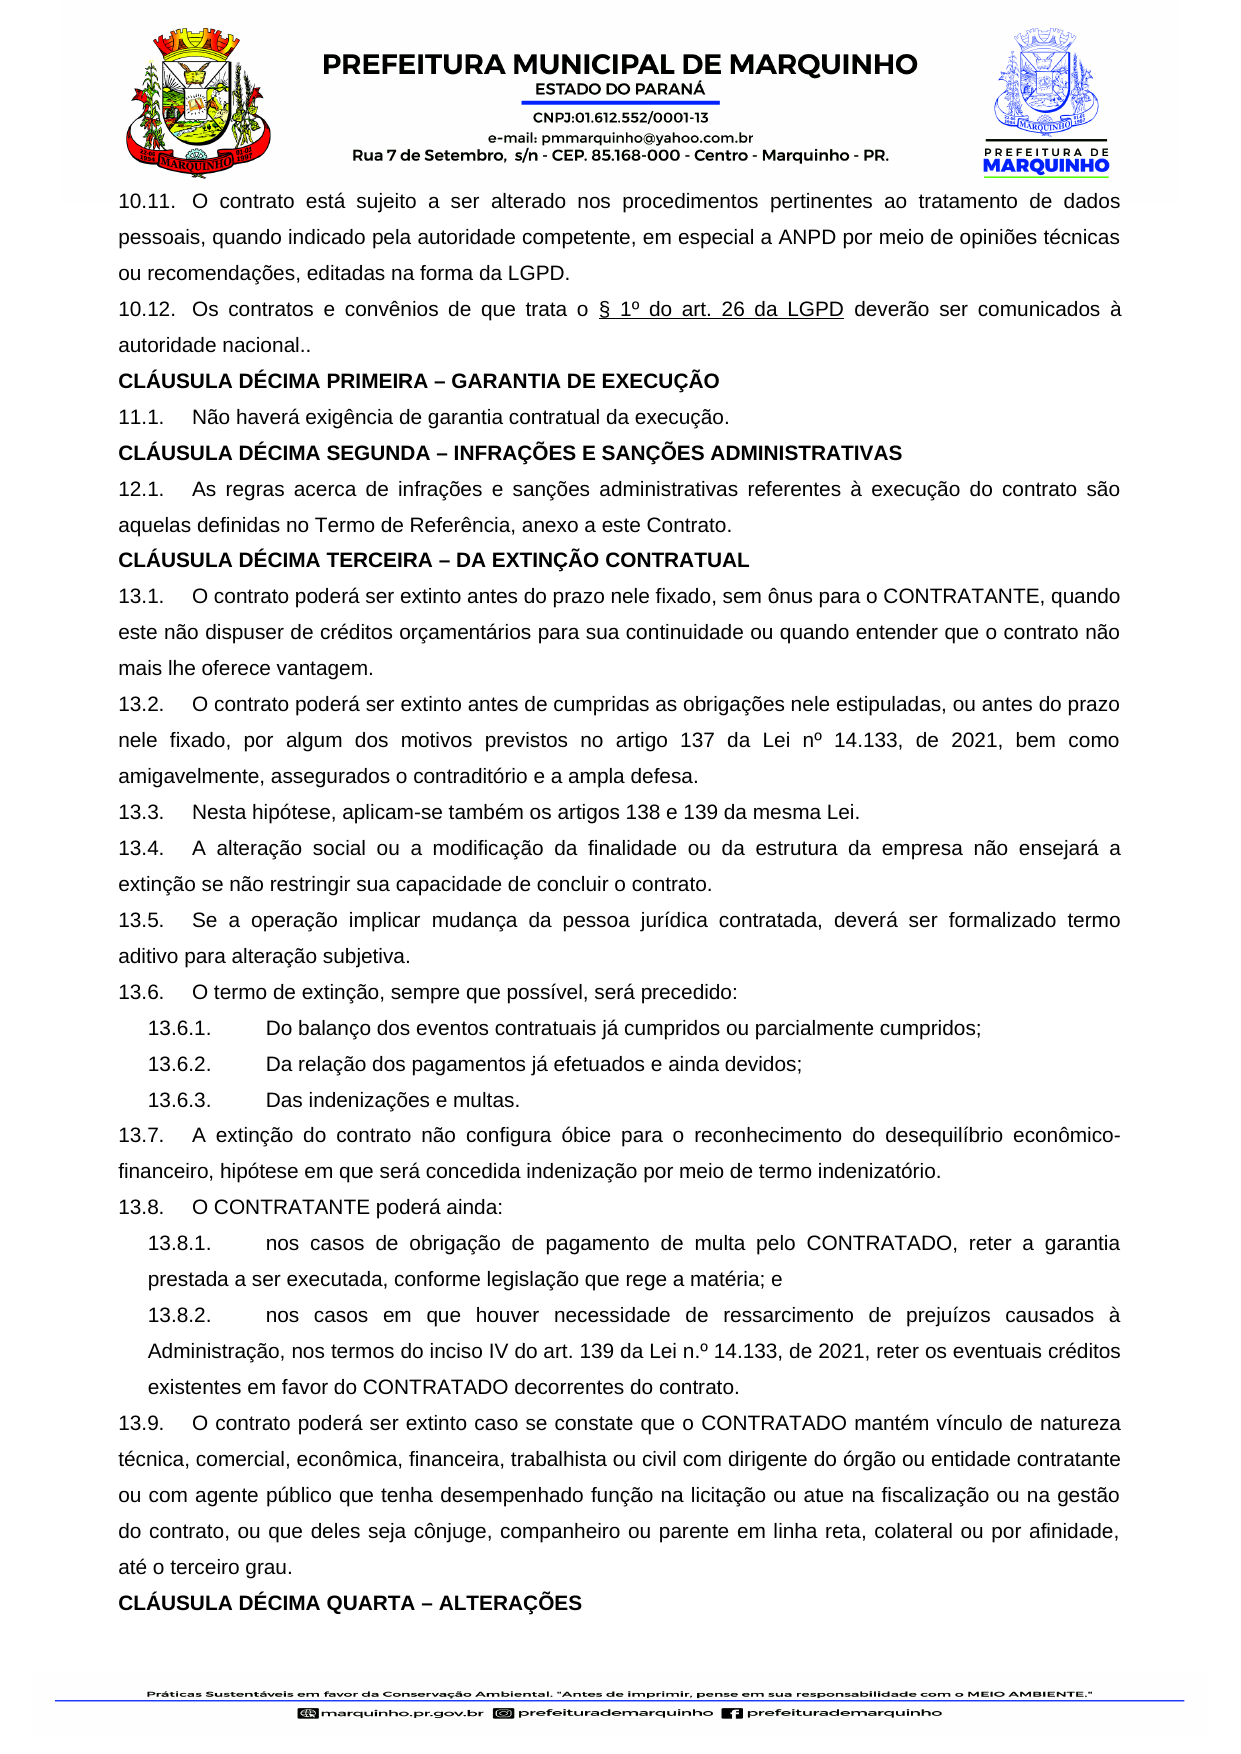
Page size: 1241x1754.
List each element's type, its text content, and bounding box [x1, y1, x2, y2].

list O termo de extinção, sempre que possível, será precedido: [118, 979, 1122, 1003]
list A extinção do contrato não configura óbice para o reconhecimento do desequilíbrio econômico-financeiro, hipótese em que será concedida indenização por meio de termo indenizatório. [118, 1123, 1122, 1183]
picture [31, 1673, 1208, 1736]
list Da relação dos pagamentos já efetuados e ainda devidos; [148, 1051, 1122, 1075]
list A alteração social ou a modificação da finalidade ou da estrutura da empresa não ensejará a extinção se não restringir sua capacidade de concluir o contrato. [118, 836, 1122, 896]
picture [60, 0, 1181, 203]
list O contrato poderá ser extinto caso se constate que o CONTRATADO mantém vínculo de natureza técnica, comercial, econômica, financeira, trabalhista ou civil com dirigente do órgão ou entidade contratante ou com agente público que tenha desempenhado função na licitação ou atue na fiscalização ou na gestão do contrato, ou que deles seja cônjuge, companheiro ou parente em linha reta, colateral ou por afinidade, até o terceiro grau. [118, 1411, 1122, 1578]
list O contrato poderá ser extinto antes do prazo nele fixado, sem ônus para o CONTRATANTE, quando este não dispuser de créditos orçamentários para sua continuidade ou quando entender que o contrato não mais lhe oferece vantagem. [118, 584, 1122, 680]
text CLÁUSULA DÉCIMA TERCEIRA – DA EXTINÇÃO CONTRATUAL [118, 548, 1122, 572]
list O contrato está sujeito a ser alterado nos procedimentos pertinentes ao tratamento de dados pessoais, quando indicado pela autoridade competente, em especial a ANPD por meio de opiniões técnicas ou recomendações, editadas na forma da LGPD. [118, 189, 1122, 285]
list Das indenizações e multas. [148, 1087, 1122, 1111]
text CLÁUSULA DÉCIMA SEGUNDA – INFRAÇÕES E SANÇÕES ADMINISTRATIVAS [118, 441, 1122, 464]
list Nesta hipótese, aplicam-se também os artigos 138 e 139 da mesma Lei. [118, 800, 1122, 824]
list nos casos em que houver necessidade de ressarcimento de prejuízos causados à Administração, nos termos do inciso IV do art. 139 da Lei n.º 14.133, de 2021, reter os eventuais créditos existentes em favor do CONTRATADO decorrentes do contrato. [148, 1303, 1122, 1399]
list Se a operação implicar mudança da pessoa jurídica contratada, deverá ser formalizado termo aditivo para alteração subjetiva. [118, 908, 1122, 968]
list Não haverá exigência de garantia contratual da execução. [118, 404, 1122, 428]
list Os contratos e convênios de que trata o § 1º do art. 26 da LGPD deverão ser comunicados à autoridade nacional.. [118, 297, 1122, 357]
list O contrato poderá ser extinto antes de cumpridas as obrigações nele estipuladas, ou antes do prazo nele fixado, por algum dos motivos previstos no artigo 137 da Lei nº 14.133, de 2021, bem como amigavelmente, assegurados o contraditório e a ampla defesa. [118, 692, 1122, 788]
list As regras acerca de infrações e sanções administrativas referentes à execução do contrato são aquelas definidas no Termo de Referência, anexo a este Contrato. [118, 476, 1122, 536]
list nos casos de obrigação de pagamento de multa pelo CONTRATADO, reter a garantia prestada a ser executada, conforme legislação que rege a matéria; e [148, 1231, 1122, 1291]
list CLÁUSULA DÉCIMA PRIMEIRA – GARANTIA DE EXECUÇÃO [118, 369, 1122, 393]
text CLÁUSULA DÉCIMA QUARTA – ALTERAÇÕES [118, 1591, 1122, 1614]
list Do balanço dos eventos contratuais já cumpridos ou parcialmente cumpridos; [148, 1016, 1122, 1039]
list O CONTRATANTE poderá ainda: [118, 1195, 1122, 1219]
